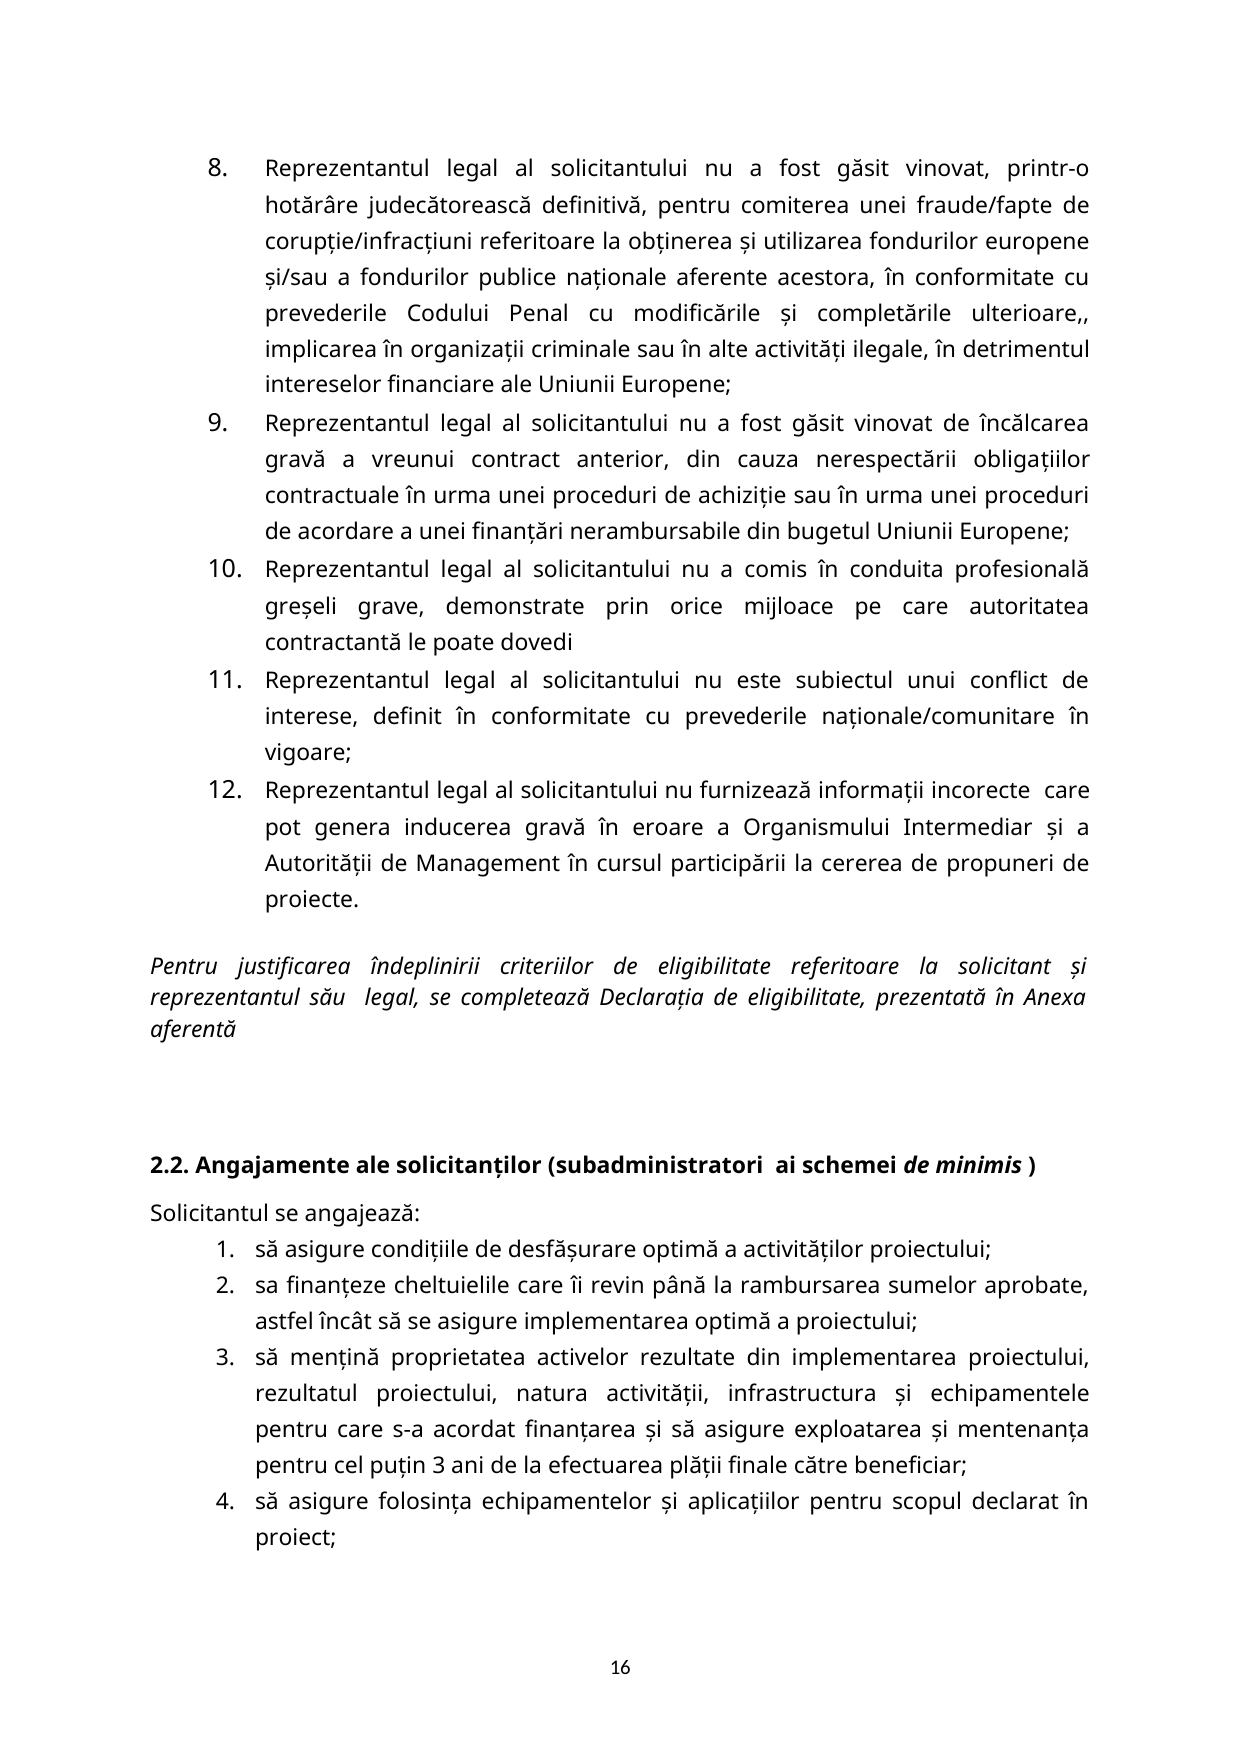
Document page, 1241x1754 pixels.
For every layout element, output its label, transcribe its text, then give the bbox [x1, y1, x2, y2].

list Reprezentantul legal al solicitantului nu este subiectul unui conflict de interese, definit în conformitate cu prevederile naționale/comunitare în vigoare; [207, 662, 1090, 767]
list Reprezentantul legal al solicitantului nu a fost găsit vinovat, printr-o hotărâre judecătorească definitivă, pentru comiterea unei fraude/fapte de corupție/infracțiuni referitoare la obținerea și utilizarea fondurilor europene și/sau a fondurilor publice naționale aferente acestora, în conformitate cu prevederile Codului Penal cu modificările și completările ulterioare,, implicarea în organizaţii criminale sau în alte activităţi ilegale, în detrimentul intereselor financiare ale Uniunii Europene; [207, 150, 1090, 400]
list să asigure folosința echipamentelor și aplicațiilor pentru scopul declarat în proiect; [216, 1485, 1090, 1552]
text Solicitantul se angajează: [150, 1197, 1090, 1229]
list să mențină proprietatea activelor rezultate din implementarea proiectului, rezultatul proiectului, natura activității, infrastructura și echipamentele pentru care s-a acordat finanțarea și să asigure exploatarea și mentenanța pentru cel puțin 3 ani de la efectuarea plății finale către beneficiar; [216, 1341, 1090, 1480]
list Reprezentantul legal al solicitantului nu a fost găsit vinovat de încălcarea gravă a vreunui contract anterior, din cauza nerespectării obligaţiilor contractuale în urma unei proceduri de achiziţie sau în urma unei proceduri de acordare a unei finanţări nerambursabile din bugetul Uniunii Europene; [207, 404, 1090, 546]
list Reprezentantul legal al solicitantului nu a comis în conduita profesională greşeli grave, demonstrate prin orice mijloace pe care autoritatea contractantă le poate dovedi [207, 551, 1090, 657]
text Pentru justificarea îndeplinirii criteriilor de eligibilitate referitoare la solicitant și reprezentantul său legal, se completează Declarația de eligibilitate, prezentată în Anexa aferentă [150, 950, 1090, 1044]
text 2.2. Angajamente ale solicitanților (subadministratori ai schemei de minimis ) [150, 1149, 1090, 1180]
list sa finanțeze cheltuielile care îi revin până la rambursarea sumelor aprobate, astfel încât să se asigure implementarea optimă a proiectului; [216, 1269, 1090, 1336]
list Reprezentantul legal al solicitantului nu furnizează informaţii incorecte care pot genera inducerea gravă în eroare a Organismului Intermediar şi a Autorităţii de Management în cursul participării la cererea de propuneri de proiecte. [207, 772, 1090, 914]
list să asigure condițiile de desfășurare optimă a activităților proiectului; [216, 1233, 1090, 1264]
